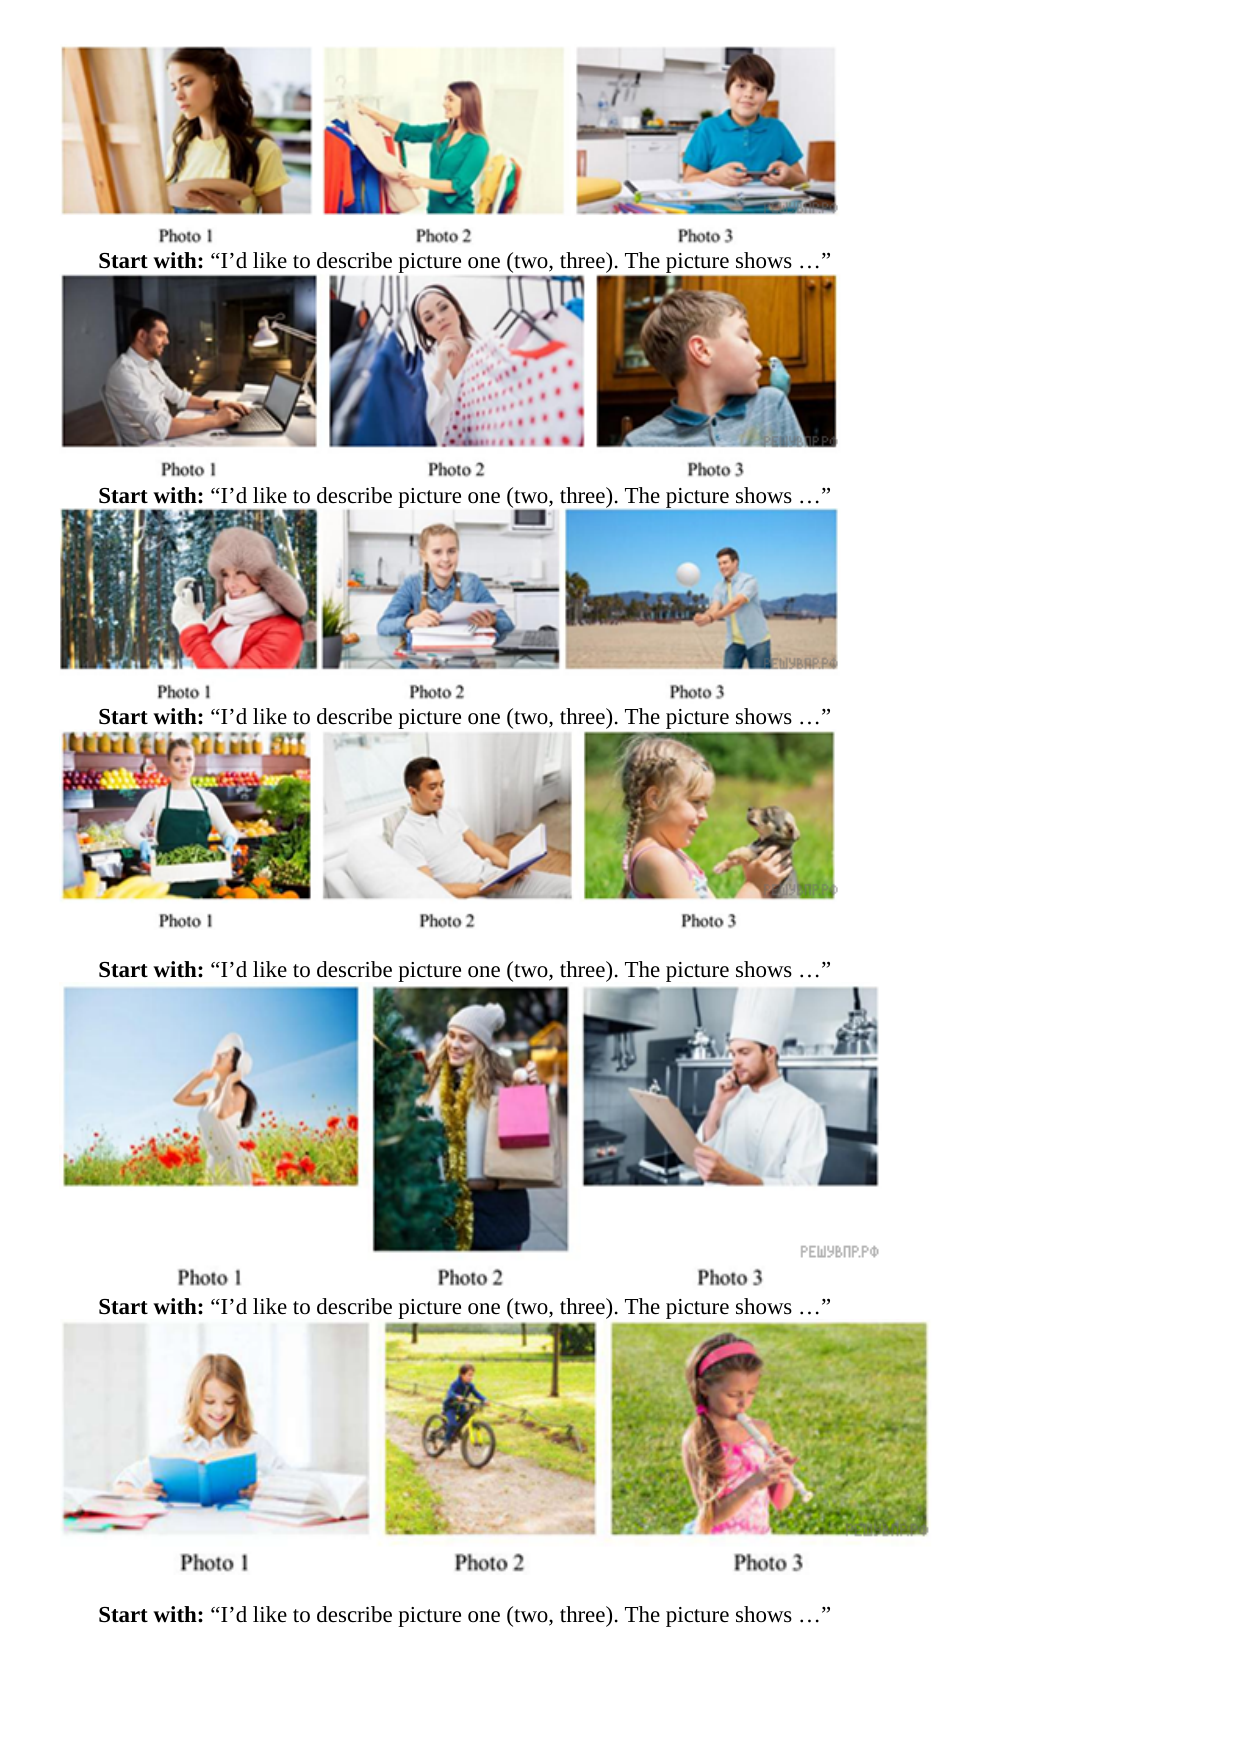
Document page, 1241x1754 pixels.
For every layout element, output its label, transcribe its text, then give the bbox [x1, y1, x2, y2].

picture [59, 44, 841, 248]
picture [59, 508, 841, 704]
text Start with: “I’d like to describe picture one (two, three). The picture shows …” [59, 956, 1196, 982]
text Start with: “I’d like to describe picture one (two, three). The picture shows …” [59, 247, 1196, 274]
text Start with: “I’d like to describe picture one (two, three). The picture shows …” [59, 1293, 1196, 1320]
picture [59, 1319, 932, 1575]
picture [59, 273, 841, 482]
text Start with: “I’d like to describe picture one (two, three). The picture shows …” [59, 1601, 1196, 1627]
text Start with: “I’d like to describe picture one (two, three). The picture shows …” [59, 482, 1196, 508]
picture [59, 729, 841, 930]
picture [59, 982, 882, 1294]
text Start with: “I’d like to describe picture one (two, three). The picture shows …” [59, 703, 1196, 730]
